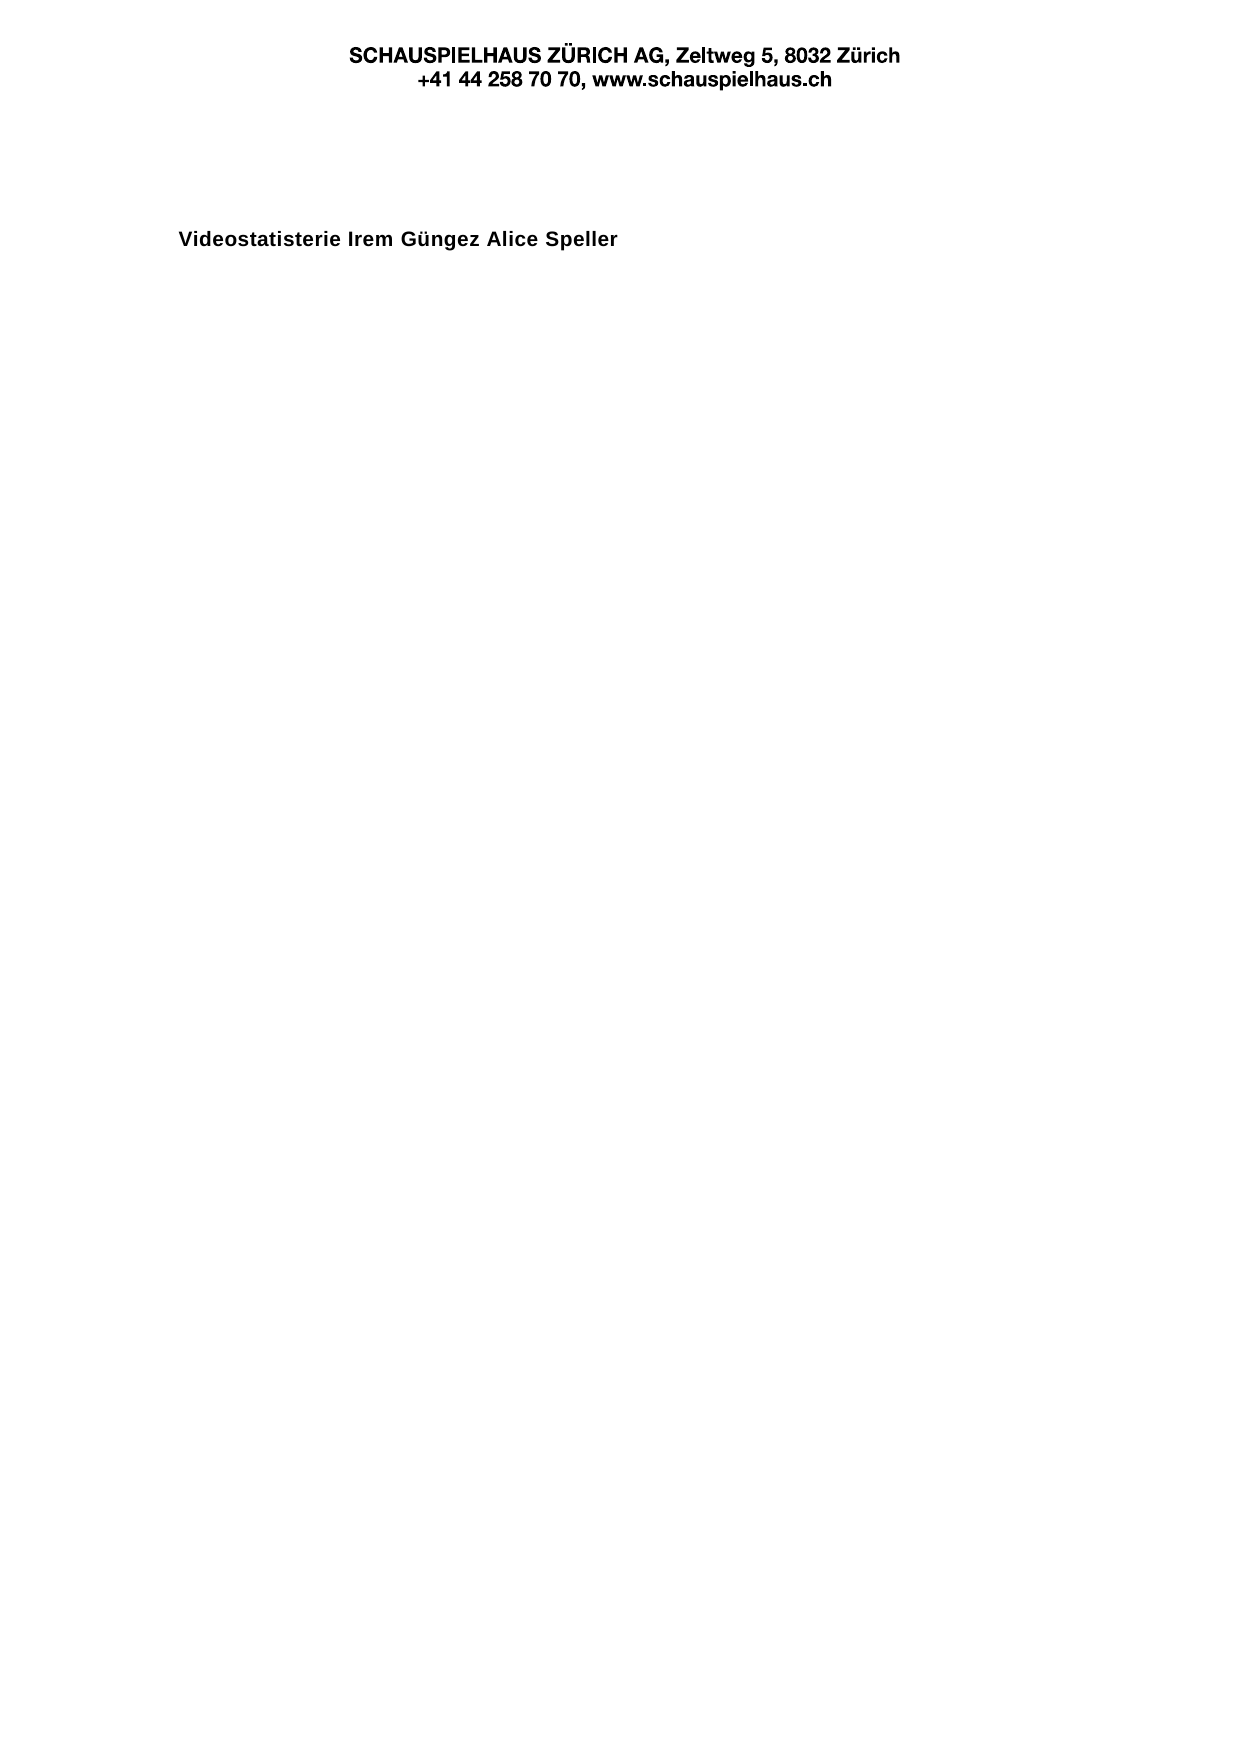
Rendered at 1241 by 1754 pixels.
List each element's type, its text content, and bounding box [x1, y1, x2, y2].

text Videostatisterie Irem Güngez Alice Speller [178, 224, 1062, 252]
